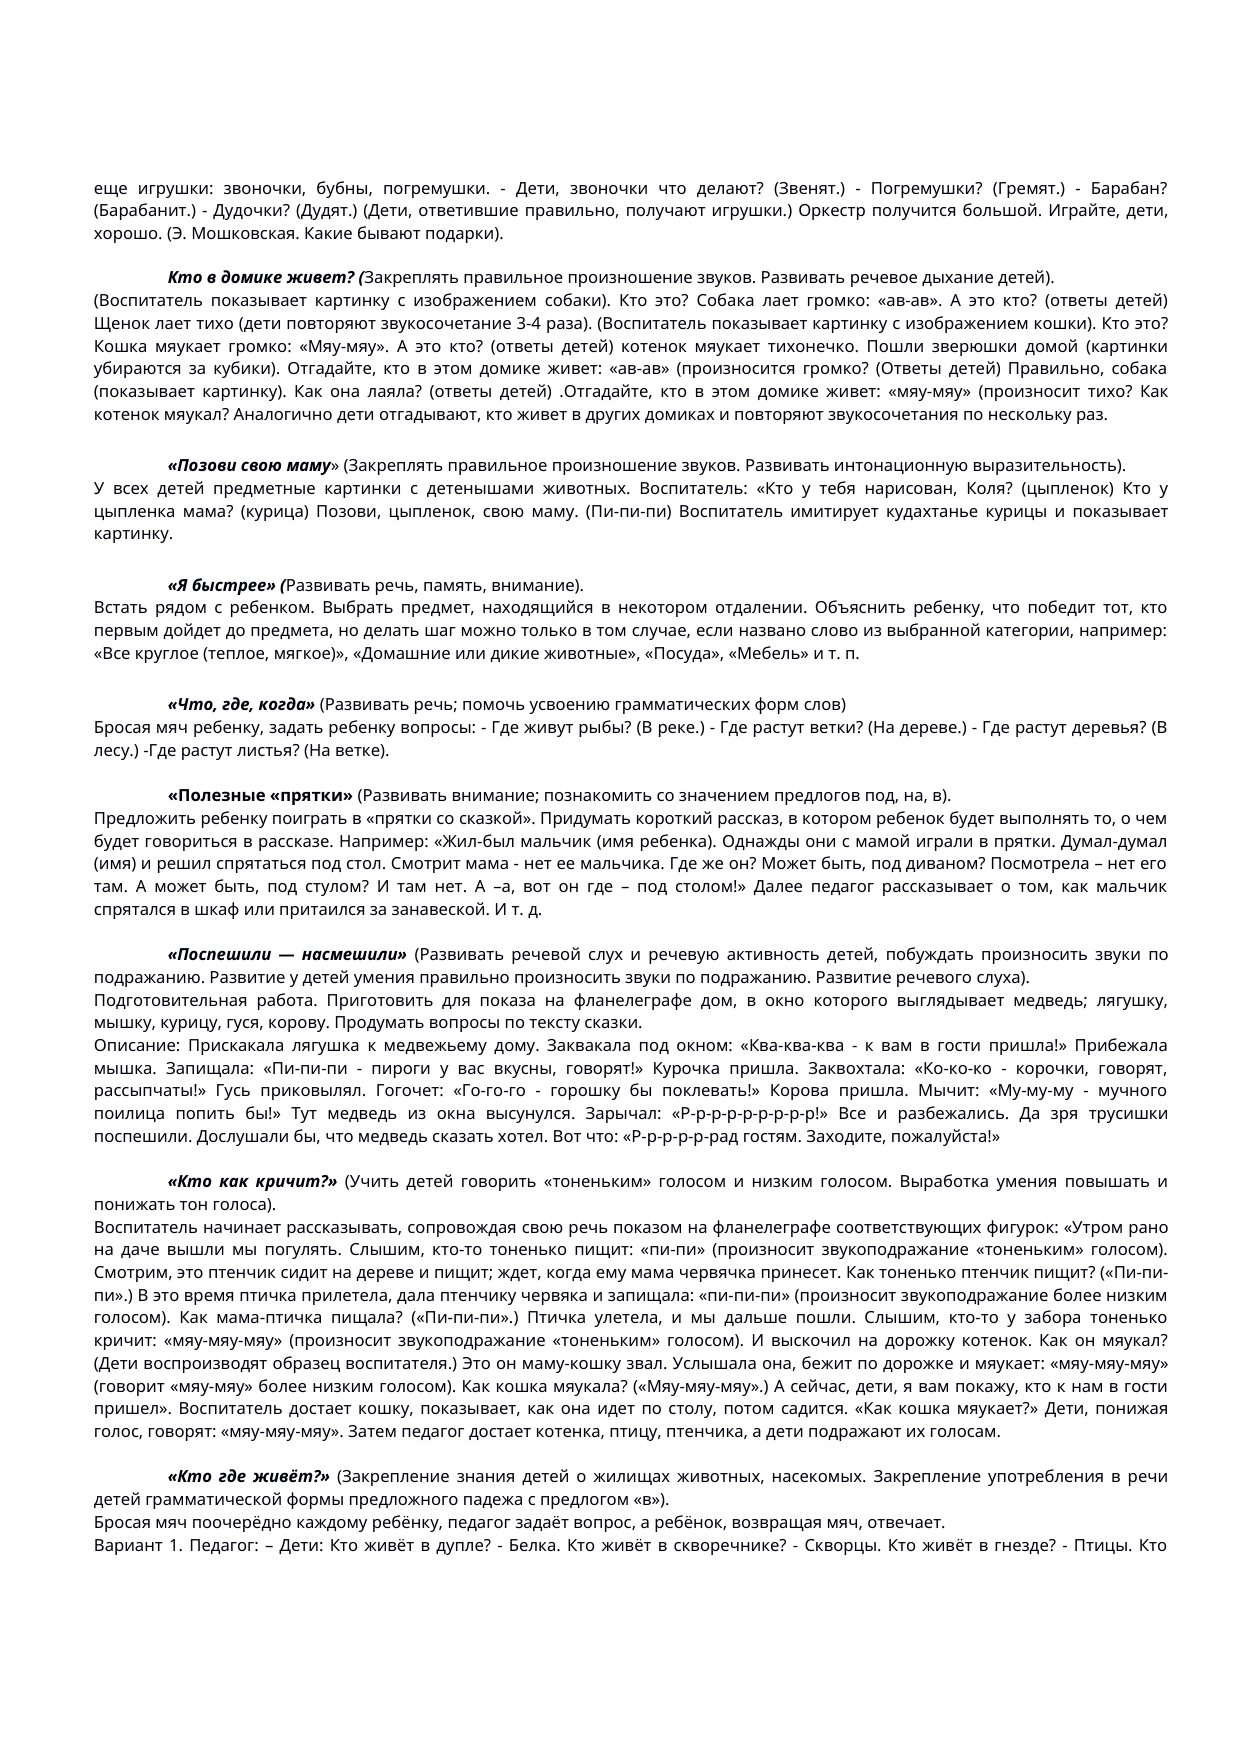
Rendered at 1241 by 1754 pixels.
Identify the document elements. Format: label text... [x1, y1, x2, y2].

text «Кто как кричит?» (Учить детей говорить «тоненьким» голосом и низким голосом. Выработка умения повышать и понижать тон голоса). [94, 1170, 1169, 1215]
text «Что, где, когда» (Развивать речь; помочь усвоению грамматических форм слов) [94, 693, 1169, 716]
text Описание: Прискакала лягушка к медвежьему дому. Заквакала под окном: «Ква-ква-ква - к вам в гости пришла!» Прибежала мышка. Запищала: «Пи-пи-пи - пироги у вас вкусны, говорят!» Курочка пришла. Заквохтала: «Ко-ко-ко - корочки, говорят, рассыпчаты!» Гусь приковылял. Гогочет: «Го-го-го - горошку бы поклевать!» Корова пришла. Мычит: «Му-му-му - мучного поилица попить бы!» Тут медведь из окна высунулся. Зарычал: «Р-р-р-р-р-р-р-р-р!» Все и разбежались. Да зря трусишки поспешили. Дослушали бы, что медведь сказать хотел. Вот что: «Р-р-р-р-р-рад гостям. Заходите, пожалуйста!» [94, 1033, 1169, 1147]
text «Поспешили — насмешили» (Развивать речевой слух и речевую активность детей, побуждать произносить звуки по подражанию. Развитие у детей умения правильно произносить звуки по подражанию. Развитие речевого слуха). [94, 943, 1169, 988]
text «Кто где живёт?» (Закрепление знания детей о жилищах животных, насекомых. Закрепление употребления в речи детей грамматической формы предложного падежа с предлогом «в»). [94, 1465, 1169, 1510]
text Бросая мяч поочерёдно каждому ребёнку, педагог задаёт вопрос, а ребёнок, возвращая мяч, отвечает. [94, 1510, 1169, 1533]
text «Полезные «прятки» (Развивать внимание; познакомить со значением предлогов под, на, в). [94, 784, 1169, 806]
text «Я быстрее» (Развивать речь, память, внимание). [94, 573, 1169, 596]
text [94, 176, 1169, 244]
text Предложить ребенку поиграть в «прятки со сказкой». Придумать короткий рассказ, в котором ребенок будет выполнять то, о чем будет говориться в рассказе. Например: «Жил-был мальчик (имя ребенка). Однажды они с мамой играли в прятки. Думал-думал (имя) и решил спрятаться под стол. Смотрит мама - нет ее мальчика. Где же он? Может быть, под диваном? Посмотрела – нет его там. А может быть, под стулом? И там нет. А –а, вот он где – под столом!» Далее педагог рассказывает о том, как мальчик спрятался в шкаф или притаился за занавеской. И т. д. [94, 806, 1169, 920]
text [94, 1533, 1169, 1556]
text «Позови свою маму» (Закреплять правильное произношение звуков. Развивать интонационную выразительность). [94, 454, 1169, 476]
text Подготовительная работа. Приготовить для показа на фланелеграфе дом, в окно которого выглядывает медведь; лягушку, мышку, курицу, гуся, корову. Продумать вопросы по тексту сказки. [94, 988, 1169, 1033]
text У всех детей предметные картинки с детенышами животных. Воспитатель: «Кто у тебя нарисован, Коля? (цыпленок) Кто у цыпленка мама? (курица) Позови, цыпленок, свою маму. (Пи-пи-пи) Воспитатель имитирует кудахтанье курицы и показывает картинку. [94, 476, 1169, 544]
text Кто в домике живет? (Закреплять правильное произношение звуков. Развивать речевое дыхание детей). [94, 266, 1169, 289]
text Воспитатель начинает рассказывать, сопровождая свою речь показом на фланелеграфе соответствующих фигурок: «Утром рано на даче вышли мы погулять. Слышим, кто-то тоненько пищит: «пи-пи» (произносит звукоподражание «тоненьким» голосом). Смотрим, это птенчик сидит на дереве и пищит; ждет, когда ему мама червячка принесет. Как тоненько птенчик пищит? («Пи-пи-пи».) В это время птичка прилетела, дала птенчику червяка и запищала: «пи-пи-пи» (произносит звукоподражание более низким голосом). Как мама-птичка пищала? («Пи-пи-пи».) Птичка улетела, и мы дальше пошли. Слышим, кто-то у забора тоненько кричит: «мяу-мяу-мяу» (произносит звукоподражание «тоненьким» голосом). И выскочил на дорожку котенок. Как он мяукал? (Дети воспроизводят образец воспитателя.) Это он маму-кошку звал. Услышала она, бежит по дорожке и мяукает: «мяу-мяу-мяу» (говорит «мяу-мяу» более низким голосом). Как кошка мяукала? («Мяу-мяу-мяу».) А сейчас, дети, я вам покажу, кто к нам в гости пришел». Воспитатель достает кошку, показывает, как она идет по столу, потом садится. «Как кошка мяукает?» Дети, понижая голос, говорят: «мяу-мяу-мяу». Затем педагог достает котенка, птицу, птенчика, а дети подражают их голосам. [94, 1215, 1169, 1442]
text Бросая мяч ребенку, задать ребенку вопросы: - Где живут рыбы? (В реке.) - Где растут ветки? (На дереве.) - Где растут деревья? (В лесу.) -Где растут листья? (На ветке). [94, 716, 1169, 761]
text (Воспитатель показывает картинку с изображением собаки). Кто это? Собака лает громко: «ав-ав». А это кто? (ответы детей) Щенок лает тихо (дети повторяют звукосочетание 3-4 раза). (Воспитатель показывает картинку с изображением кошки). Кто это? Кошка мяукает громко: «Мяу-мяу». А это кто? (ответы детей) котенок мяукает тихонечко. Пошли зверюшки домой (картинки убираются за кубики). Отгадайте, кто в этом домике живет: «ав-ав» (произносится громко? (Ответы детей) Правильно, собака (показывает картинку). Как она лаяла? (ответы детей) .Отгадайте, кто в этом домике живет: «мяу-мяу» (произносит тихо? Как котенок мяукал? Аналогично дети отгадывают, кто живет в других домиках и повторяют звукосочетания по нескольку раз. [94, 289, 1169, 425]
text Встать рядом с ребенком. Выбрать предмет, находящийся в некотором отдалении. Объяснить ребенку, что победит тот, кто первым дойдет до предмета, но делать шаг можно только в том случае, если названо слово из выбранной категории, например: «Все круглое (теплое, мягкое)», «Домашние или дикие животные», «Посуда», «Мебель» и т. п. [94, 596, 1169, 664]
